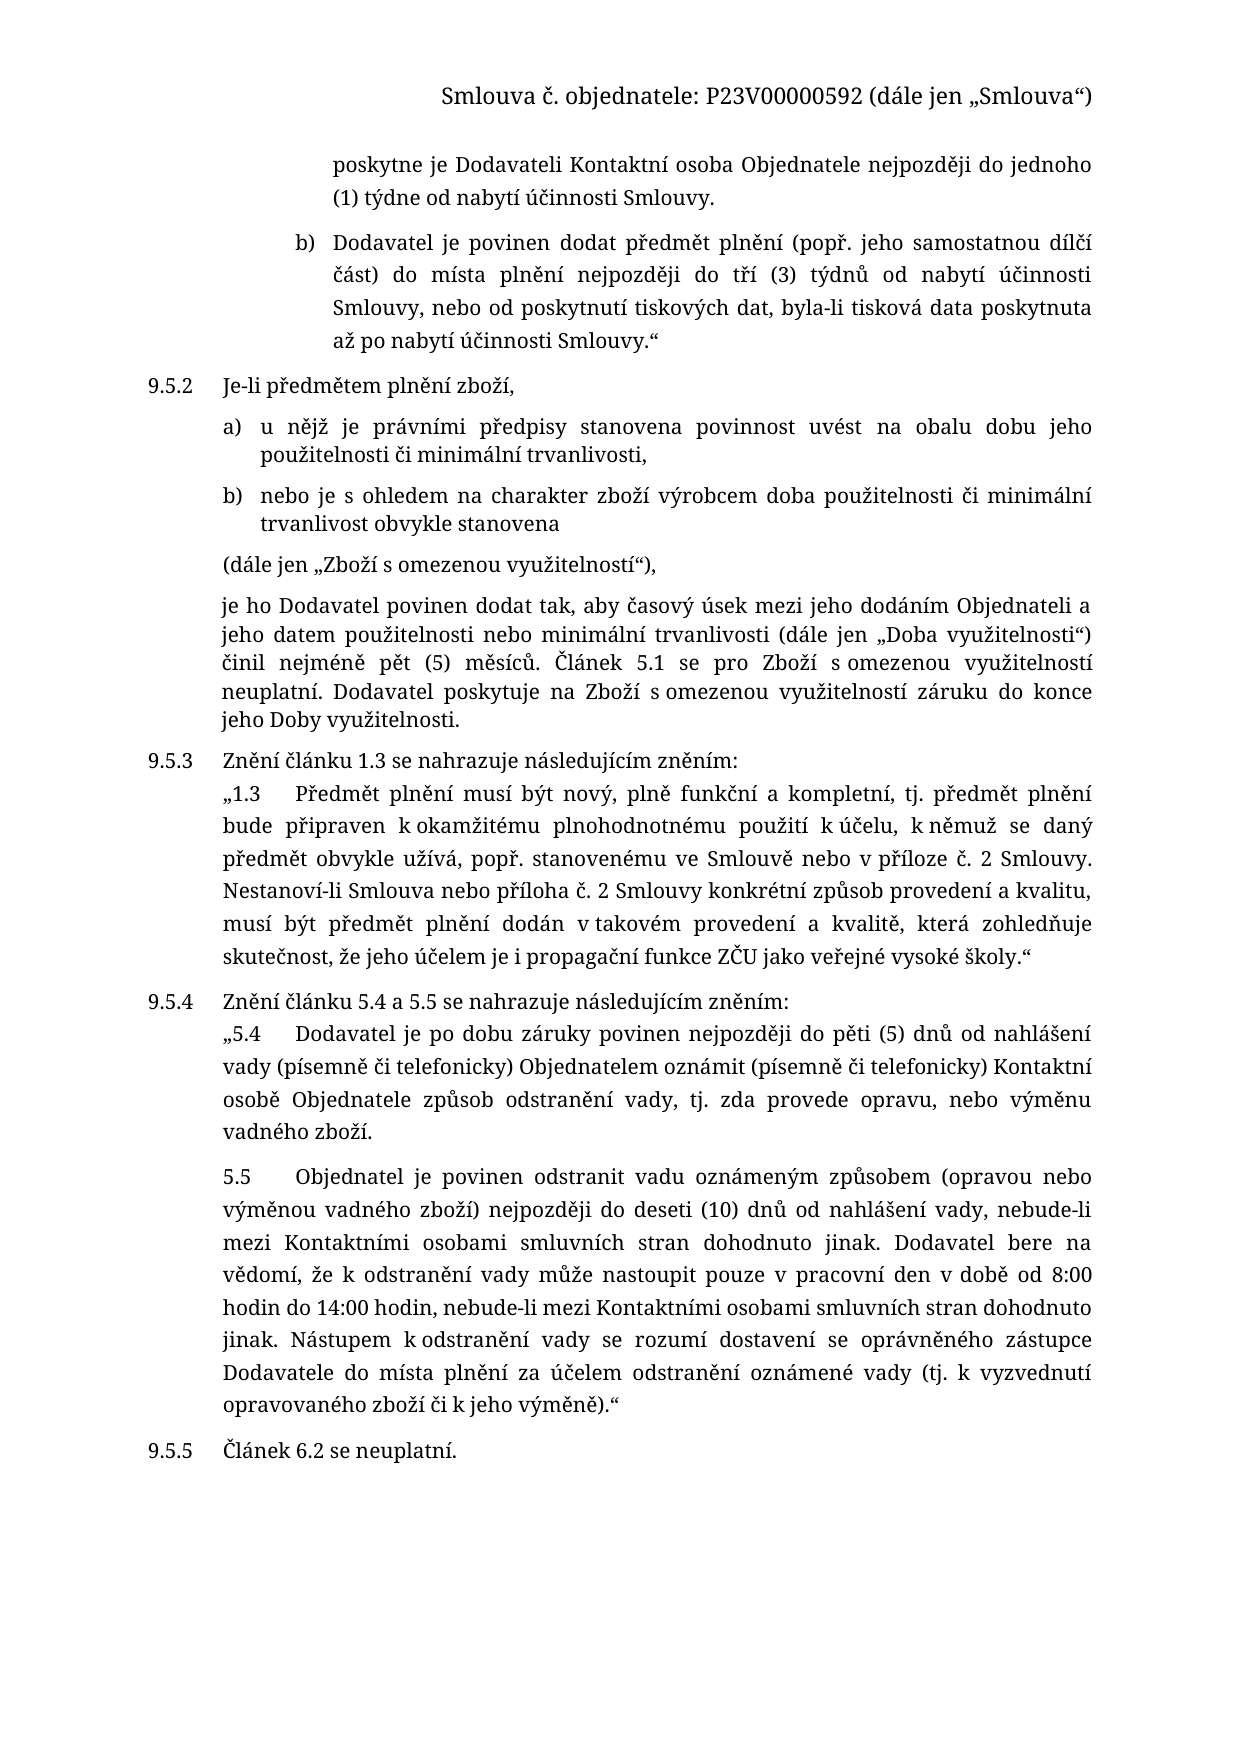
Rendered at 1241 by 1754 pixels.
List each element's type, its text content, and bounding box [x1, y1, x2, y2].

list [295, 150, 1093, 211]
list „1.3 Předmět plnění musí být nový, plně funkční a kompletní, tj. předmět plnění bude připraven k okamžitému plnohodnotnému použití k účelu, k němuž se daný předmět obvykle užívá, popř. stanovenému ve Smlouvě nebo v příloze č. 2 Smlouvy. Nestanoví-li Smlouva nebo příloha č. 2 Smlouvy konkrétní způsob provedení a kvalitu, musí být předmět plnění dodán v takovém provedení a kvalitě, která zohledňuje skutečnost, že jeho účelem je i propagační funkce ZČU jako veřejné vysoké školy.“ [223, 779, 1093, 970]
list Znění článku 1.3 se nahrazuje následujícím zněním: [148, 746, 1093, 774]
text (dále jen „Zboží s omezenou využitelností“), [223, 551, 1093, 579]
list Článek 6.2 se neuplatní. [148, 1436, 1093, 1464]
list Znění článku 5.4 a 5.5 se nahrazuje následujícím zněním: [148, 987, 1093, 1015]
list 5.5 Objednatel je povinen odstranit vadu oznámeným způsobem (opravou nebo výměnou vadného zboží) nejpozději do deseti (10) dnů od nahlášení vady, nebude-li mezi Kontaktními osobami smluvních stran dohodnuto jinak. Dodavatel bere na vědomí, že k odstranění vady může nastoupit pouze v pracovní den v době od 8:00 hodin do 14:00 hodin, nebude-li mezi Kontaktními osobami smluvních stran dohodnuto jinak. Nástupem k odstranění vady se rozumí dostavení se oprávněného zástupce Dodavatele do místa plnění za účelem odstranění oznámené vady (tj. k vyzvednutí opravovaného zboží či k jeho výměně).“ [223, 1162, 1093, 1419]
list u nějž je právními předpisy stanovena povinnost uvést na obalu dobu jeho použitelnosti či minimální trvanlivosti, [223, 412, 1093, 469]
list Je-li předmětem plnění zboží, [148, 371, 1093, 399]
list „5.4 Dodavatel je po dobu záruky povinen nejpozději do pěti (5) dnů od nahlášení vady (písemně či telefonicky) Objednatelem oznámit (písemně či telefonicky) Kontaktní osobě Objednatele způsob odstranění vady, tj. zda provede opravu, nebo výměnu vadného zboží. [223, 1019, 1093, 1146]
list nebo je s ohledem na charakter zboží výrobcem doba použitelnosti či minimální trvanlivost obvykle stanovena [223, 481, 1093, 538]
text je ho Dodavatel povinen dodat tak, aby časový úsek mezi jeho dodáním Objednateli a jeho datem použitelnosti nebo minimální trvanlivosti (dále jen „Doba využitelnosti“) činil nejméně pět (5) měsíců. Článek 5.1 se pro Zboží s omezenou využitelností neuplatní. Dodavatel poskytuje na Zboží s omezenou využitelností záruku do konce jeho Doby využitelnosti. [221, 591, 1093, 734]
list Dodavatel je povinen dodat předmět plnění (popř. jeho samostatnou dílčí část) do místa plnění nejpozději do tří (3) týdnů od nabytí účinnosti Smlouvy, nebo od poskytnutí tiskových dat, byla-li tisková data poskytnuta až po nabytí účinnosti Smlouvy.“ [295, 228, 1093, 354]
